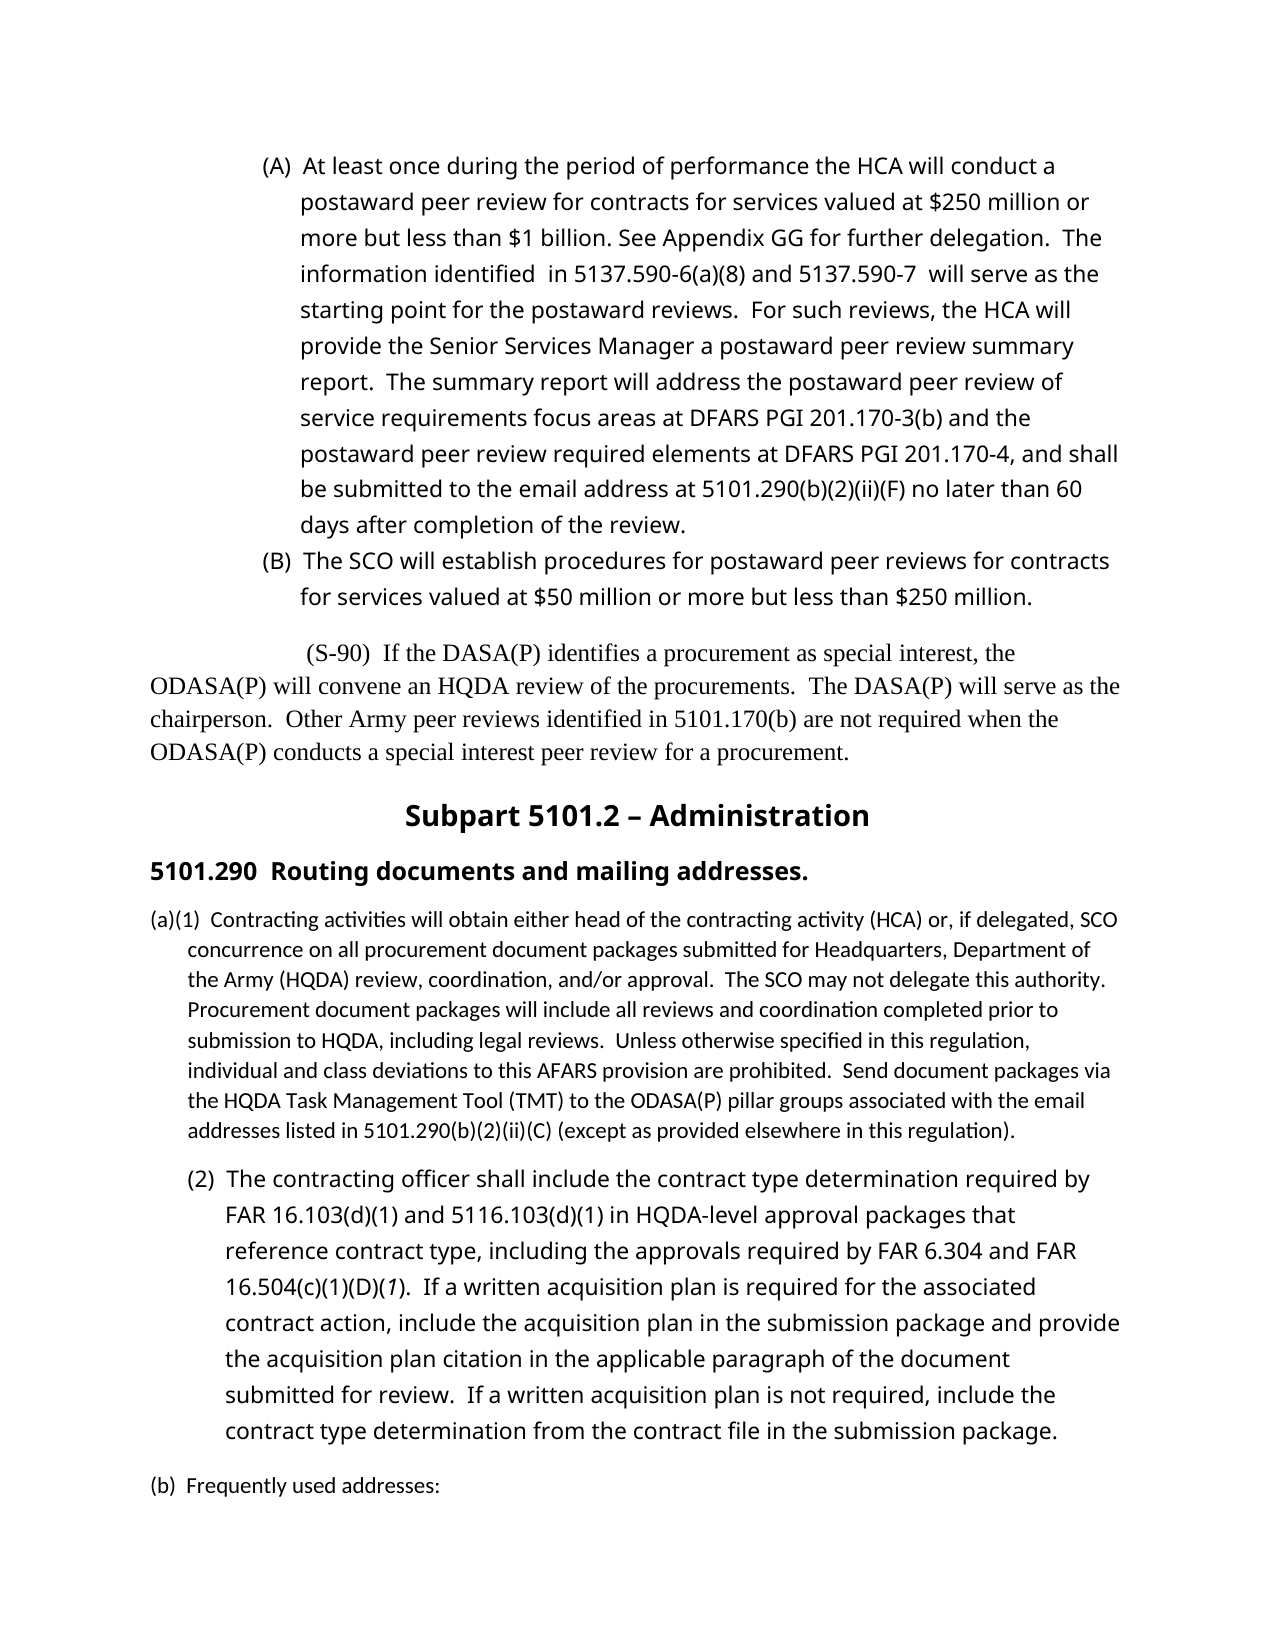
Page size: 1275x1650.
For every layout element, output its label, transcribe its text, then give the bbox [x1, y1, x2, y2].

list (a)(1) Contracting activities will obtain either head of the contracting activity (HCA) or, if delegated, SCO concurrence on all procurement document packages submitted for Headquarters, Department of the Army (HQDA) review, coordination, and/or approval. The SCO may not delegate this authority. Procurement document packages will include all reviews and coordination completed prior to submission to HQDA, including legal reviews. Unless otherwise specified in this regulation, individual and class deviations to this AFARS provision are prohibited. Send document packages via the HQDA Task Management Tool (TMT) to the ODASA(P) pillar groups associated with the email addresses listed in 5101.290(b)(2)(ii)(C) (except as provided elsewhere in this regulation). [150, 905, 1125, 1144]
subtitle 5101.290 Routing documents and mailing addresses. [150, 853, 1125, 887]
subtitle Subpart 5101.2 – Administration [150, 795, 1125, 835]
list (A) At least once during the period of performance the HCA will conduct a postaward peer review for contracts for services valued at $250 million or more but less than $1 billion. See Appendix GG for further delegation. The information identified in 5137.590-6(a)(8) and 5137.590-7 will serve as the starting point for the postaward reviews. For such reviews, the HCA will provide the Senior Services Manager a postaward peer review summary report. The summary report will address the postaward peer review of service requirements focus areas at DFARS PGI 201.170-3(b) and the postaward peer review required elements at DFARS PGI 201.170-4, and shall be submitted to the email address at 5101.290(b)(2)(ii)(F) no later than 60 days after completion of the review. [262, 150, 1125, 541]
list (B) The SCO will establish procedures for postaward peer reviews for contracts for services valued at $50 million or more but less than $250 million. [262, 545, 1125, 612]
text (S-90) If the DASA(P) identifies a procurement as special interest, the ODASA(P) will convene an HQDA review of the procurements. The DASA(P) will serve as the chairperson. Other Army peer reviews identified in 5101.170(b) are not required when the ODASA(P) conducts a special interest peer review for a procurement. [150, 638, 1125, 766]
list (2) The contracting officer shall include the contract type determination required by FAR 16.103(d)(1) and 5116.103(d)(1) in HQDA-level approval packages that reference contract type, including the approvals required by FAR 6.304 and FAR 16.504(c)(1)(D)(1). If a written acquisition plan is required for the associated contract action, include the acquisition plan in the submission package and provide the acquisition plan citation in the applicable paragraph of the document submitted for review. If a written acquisition plan is not required, include the contract type determination from the contract file in the submission package. [187, 1163, 1125, 1446]
list (b) Frequently used addresses: [150, 1472, 1125, 1499]
